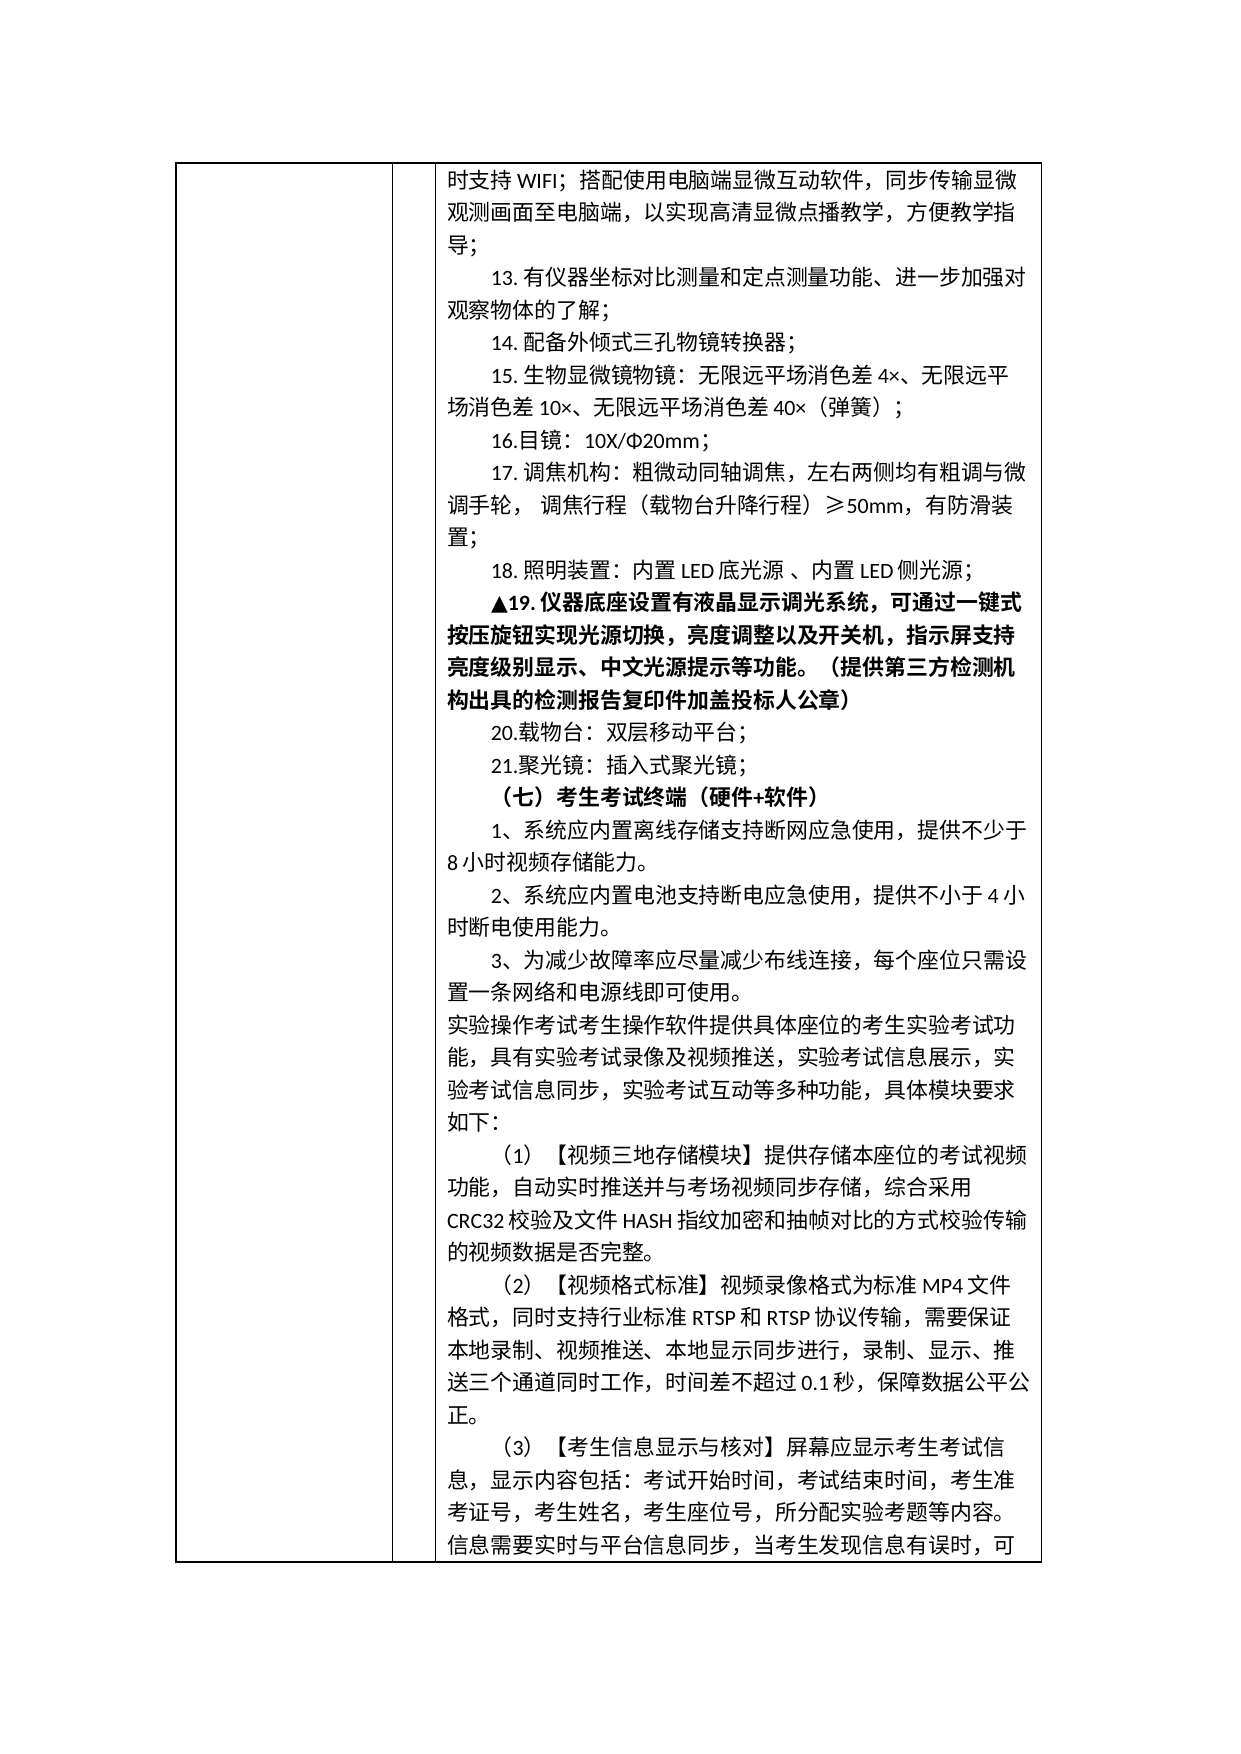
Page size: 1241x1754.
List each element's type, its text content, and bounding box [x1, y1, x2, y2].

table_cell 3 [393, 164, 435, 1561]
table_cell [177, 164, 392, 1561]
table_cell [436, 164, 1041, 1561]
